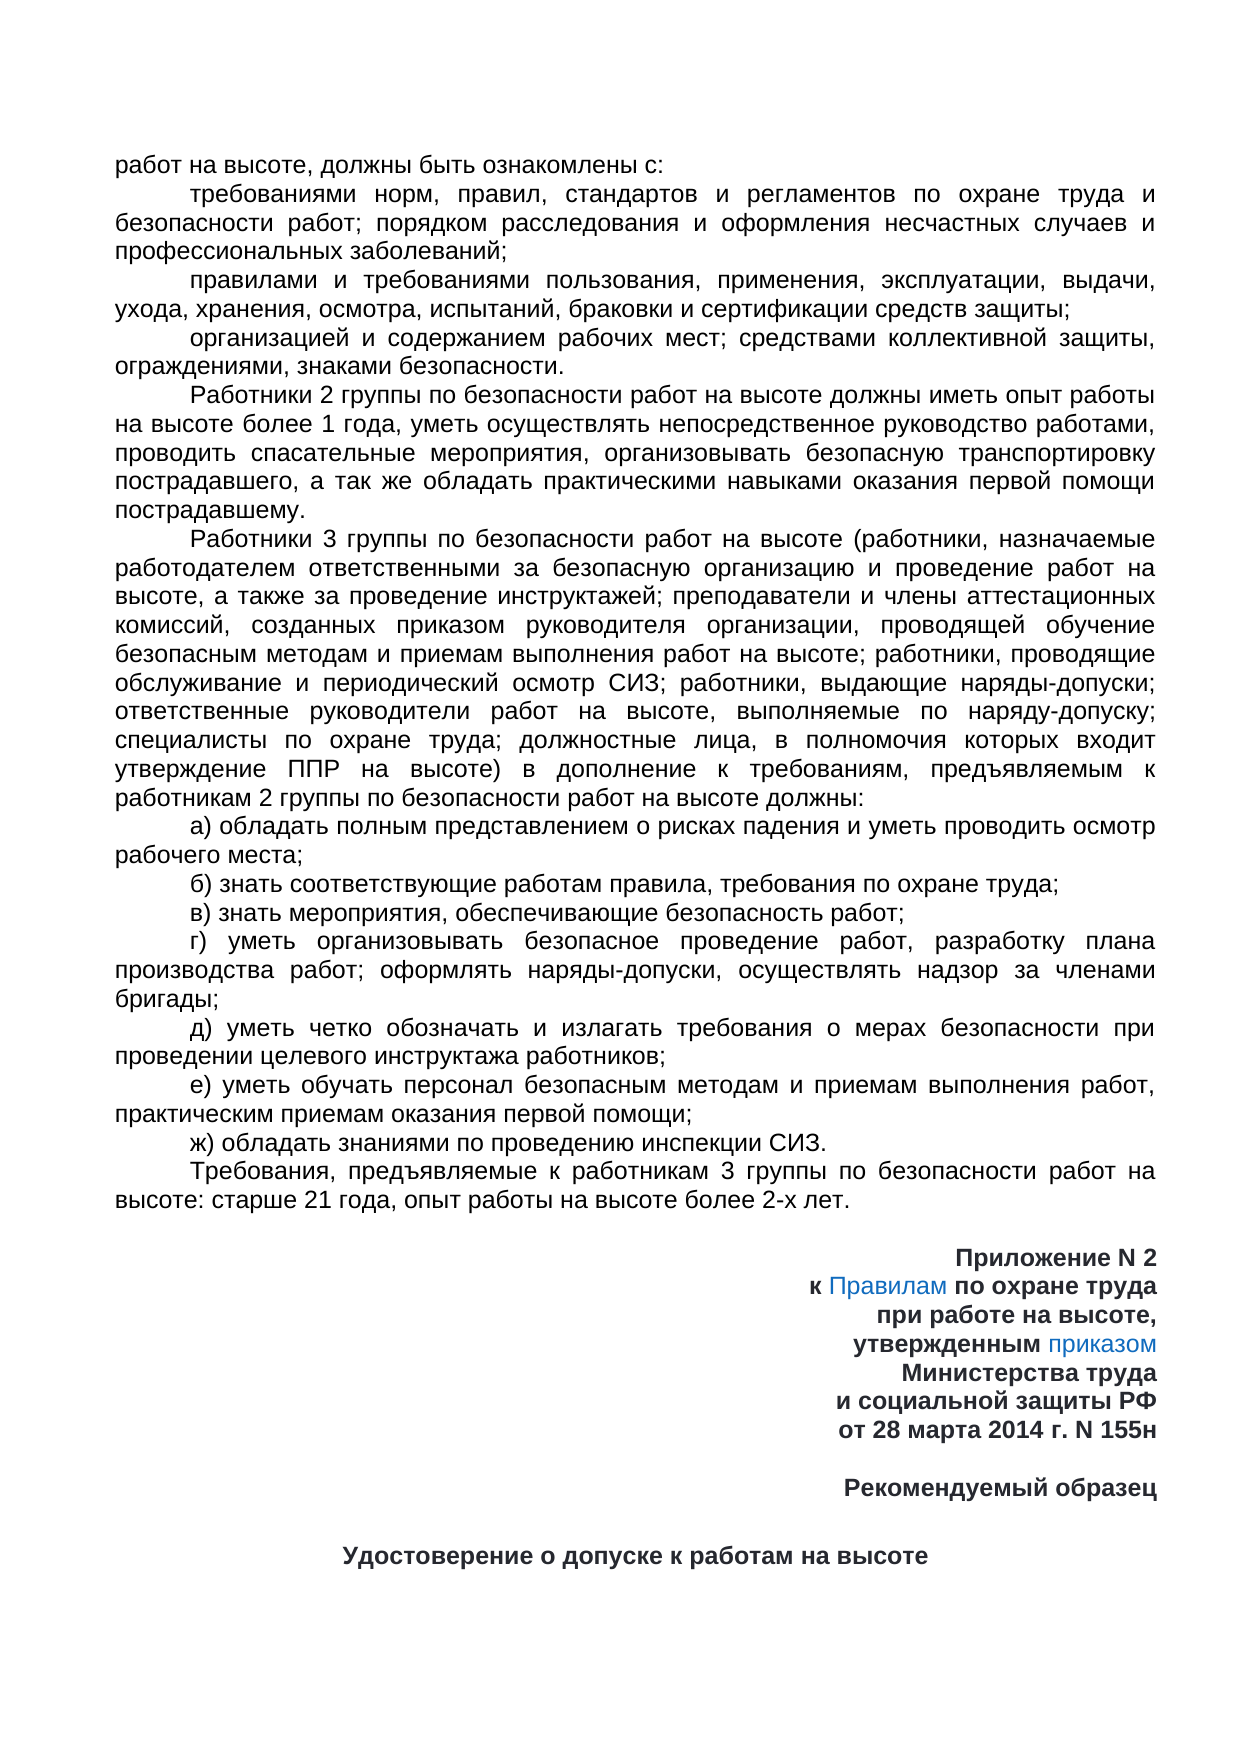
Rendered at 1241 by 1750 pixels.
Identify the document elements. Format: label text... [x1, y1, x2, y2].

text г) уметь организовывать безопасное проведение работ, разработку плана производства работ; оформлять наряды-допуски, осуществлять надзор за членами бригады; [114, 926, 1157, 1012]
text в) знать мероприятия, обеспечивающие безопасность работ; [114, 897, 1157, 926]
text Работники 2 группы по безопасности работ на высоте должны иметь опыт работы на высоте более 1 года, уметь осуществлять непосредственное руководство работами, проводить спасательные мероприятия, организовывать безопасную транспортировку пострадавшего, а так же обладать практическими навыками оказания первой помощи пострадавшему. [114, 380, 1157, 524]
text е) уметь обучать персонал безопасным методам и приемам выполнения работ, практическим приемам оказания первой помощи; [114, 1070, 1157, 1127]
text Приложение N 2 к Правилам по охране труда при работе на высоте, утвержденным приказом Министерства труда и социальной защиты РФ от 28 марта 2014 г. N 155н [114, 1242, 1157, 1444]
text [114, 150, 1157, 179]
text д) уметь четко обозначать и излагать требования о мерах безопасности при проведении целевого инструктажа работников; [114, 1012, 1157, 1070]
text ж) обладать знаниями по проведению инспекции СИЗ. [114, 1127, 1157, 1156]
text правилами и требованиями пользования, применения, эксплуатации, выдачи, ухода, хранения, осмотра, испытаний, браковки и сертификации средств защиты; [114, 265, 1157, 322]
text требованиями норм, правил, стандартов и регламентов по охране труда и безопасности работ; порядком расследования и оформления несчастных случаев и профессиональных заболеваний; [114, 179, 1157, 265]
subtitle Удостоверение о допуске к работам на высоте [114, 1541, 1157, 1570]
text Рекомендуемый образец [114, 1472, 1157, 1501]
text Работники 3 группы по безопасности работ на высоте (работники, назначаемые работодателем ответственными за безопасную организацию и проведение работ на высоте, а также за проведение инструктажей; преподаватели и члены аттестационных комиссий, созданных приказом руководителя организации, проводящей обучение безопасным методам и приемам выполнения работ на высоте; работники, проводящие обслуживание и периодический осмотр СИЗ; работники, выдающие наряды-допуски; ответственные руководители работ на высоте, выполняемые по наряду-допуску; специалисты по охране труда; должностные лица, в полномочия которых входит утверждение ППР на высоте) в дополнение к требованиям, предъявляемым к работникам 2 группы по безопасности работ на высоте должны: [114, 524, 1157, 811]
text Требования, предъявляемые к работникам 3 группы по безопасности работ на высоте: старше 21 года, опыт работы на высоте более 2-х лет. [114, 1156, 1157, 1214]
text организацией и содержанием рабочих мест; средствами коллективной защиты, ограждениями, знаками безопасности. [114, 322, 1157, 380]
text а) обладать полным представлением о рисках падения и уметь проводить осмотр рабочего места; [114, 811, 1157, 869]
text б) знать соответствующие работам правила, требования по охране труда; [114, 869, 1157, 897]
